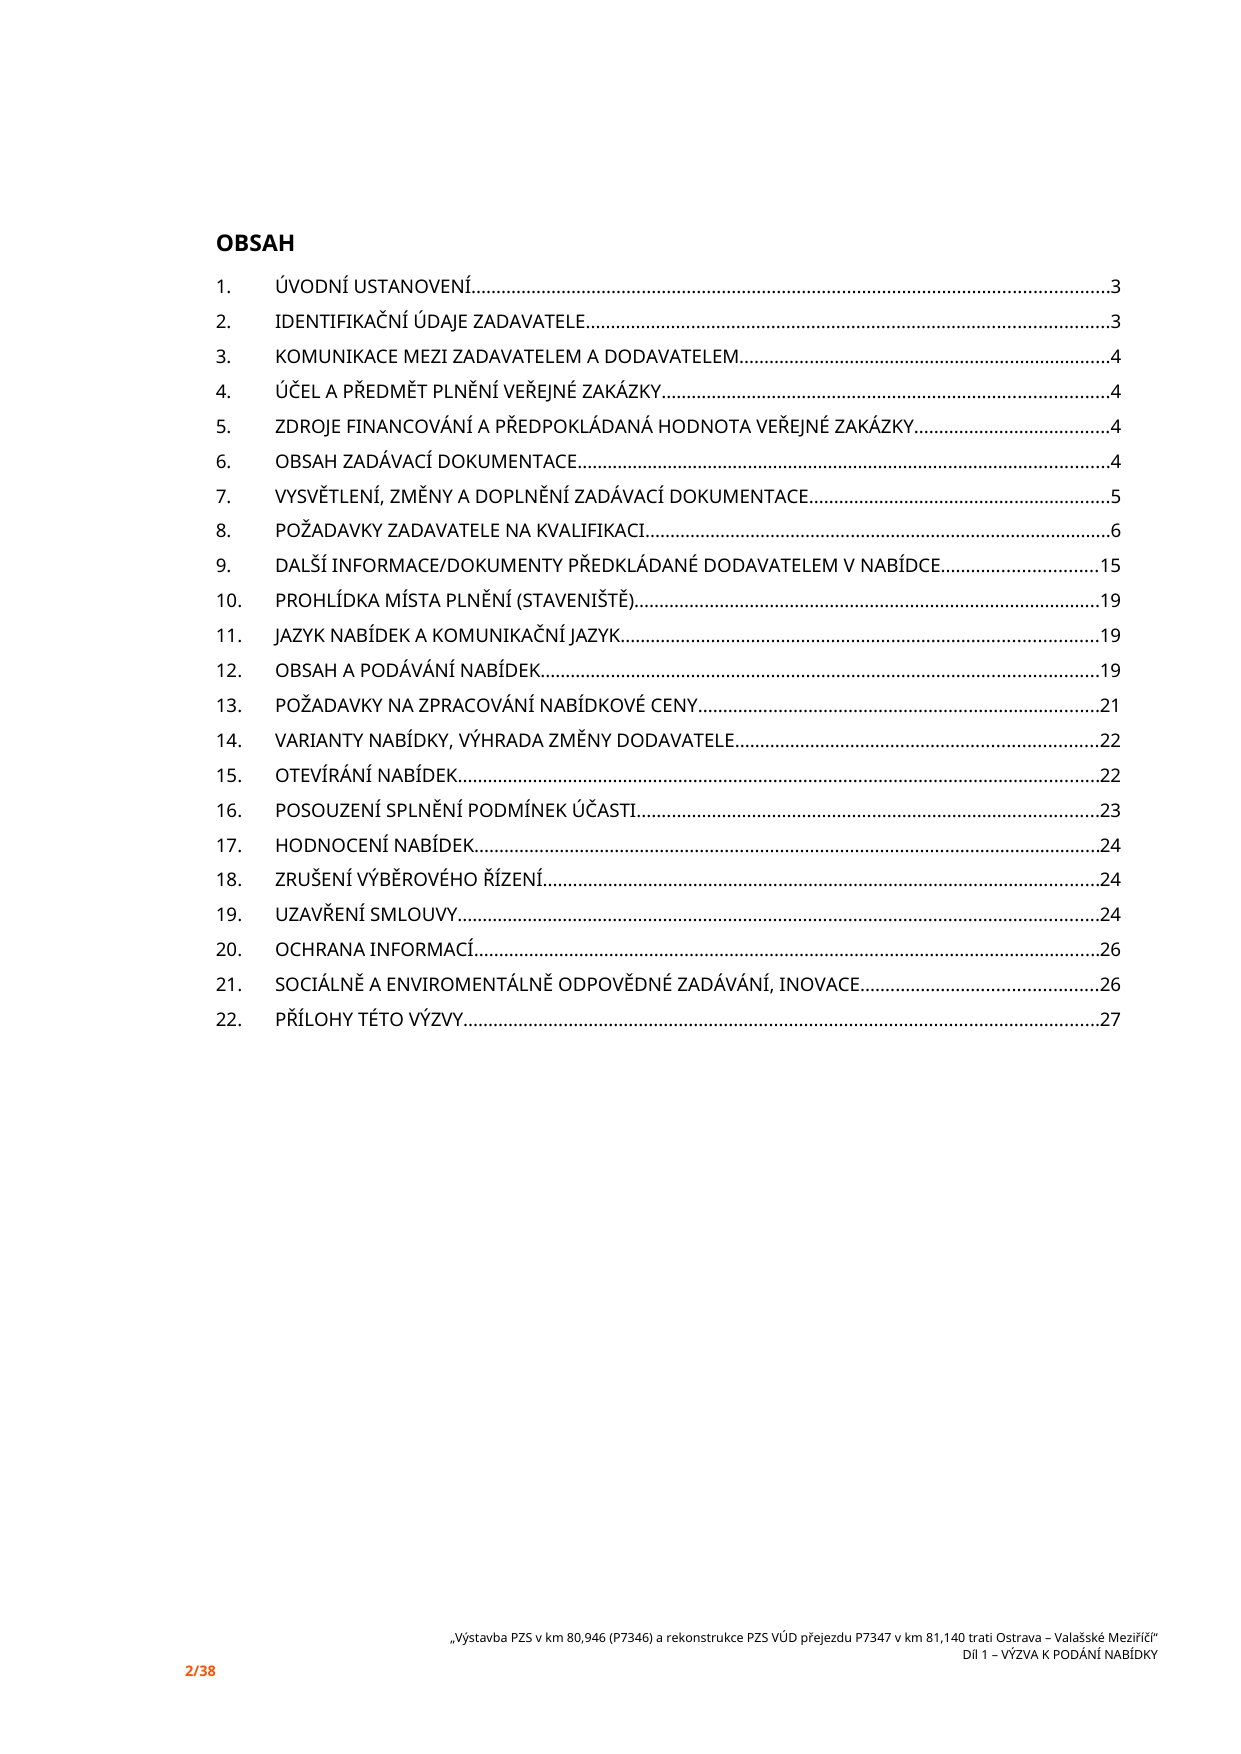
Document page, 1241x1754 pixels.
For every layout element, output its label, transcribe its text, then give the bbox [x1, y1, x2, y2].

text 2. IDENTIFIKAČNÍ ÚDAJE ZADAVATELE 3 [216, 308, 1122, 334]
text 14. VARIANTY NABÍDKY, VÝHRADA ZMĚNY DODAVATELE 22 [216, 727, 1122, 753]
text 15. OTEVÍRÁNÍ NABÍDEK 22 [216, 762, 1122, 788]
text 6. OBSAH ZADÁVACÍ DOKUMENTACE 4 [216, 448, 1122, 473]
text 19. UZAVŘENÍ SMLOUVY 24 [216, 902, 1122, 927]
text 1. ÚVODNÍ USTANOVENÍ 3 [216, 273, 1122, 299]
text 11. JAZYK NABÍDEK A KOMUNIKAČNÍ JAZYK 19 [216, 622, 1122, 648]
text 13. POŽADAVKY NA ZPRACOVÁNÍ NABÍDKOVÉ CENY 21 [216, 692, 1122, 718]
text 17. HODNOCENÍ NABÍDEK 24 [216, 832, 1122, 857]
text 20. OCHRANA INFORMACÍ 26 [216, 937, 1122, 962]
text 16. POSOUZENÍ SPLNĚNÍ PODMÍNEK ÚČASTI 23 [216, 797, 1122, 822]
text 21. SOCIÁLNĚ A ENVIROMENTÁLNĚ ODPOVĚDNÉ ZADÁVÁNÍ, INOVACE 26 [216, 971, 1122, 997]
text 12. OBSAH A PODÁVÁNÍ NABÍDEK 19 [216, 657, 1122, 683]
text 22. PŘÍLOHY TÉTO VÝZVY 27 [216, 1006, 1122, 1032]
text Obsah [216, 227, 1122, 258]
text 10. PROHLÍDKA MÍSTA PLNĚNÍ (STAVENIŠTĚ) 19 [216, 588, 1122, 613]
text 3. KOMUNIKACE MEZI ZADAVATELEM a DODAVATELEM 4 [216, 343, 1122, 369]
text 7. VYSVĚTLENÍ, ZMĚNY A DOPLNĚNÍ ZADÁVACÍ DOKUMENTACE 5 [216, 483, 1122, 508]
text 18. ZRUŠENÍ VÝBĚROVÉHO ŘÍZENÍ 24 [216, 867, 1122, 892]
text 8. POŽADAVKY ZADAVATELE NA KVALIFIKACI 6 [216, 518, 1122, 543]
text 9. DALŠÍ INFORMACE/DOKUMENTY PŘEDKLÁDANÉ DODAVATELEM V NABÍDCE 15 [216, 553, 1122, 578]
text 5. ZDROJE FINANCOVÁNÍ A PŘEDPOKLÁDANÁ HODNOTA VEŘEJNÉ ZAKÁZKY 4 [216, 413, 1122, 439]
text 4. ÚČEL A PŘEDMĚT PLNĚNÍ VEŘEJNÉ ZAKÁZKY 4 [216, 378, 1122, 404]
